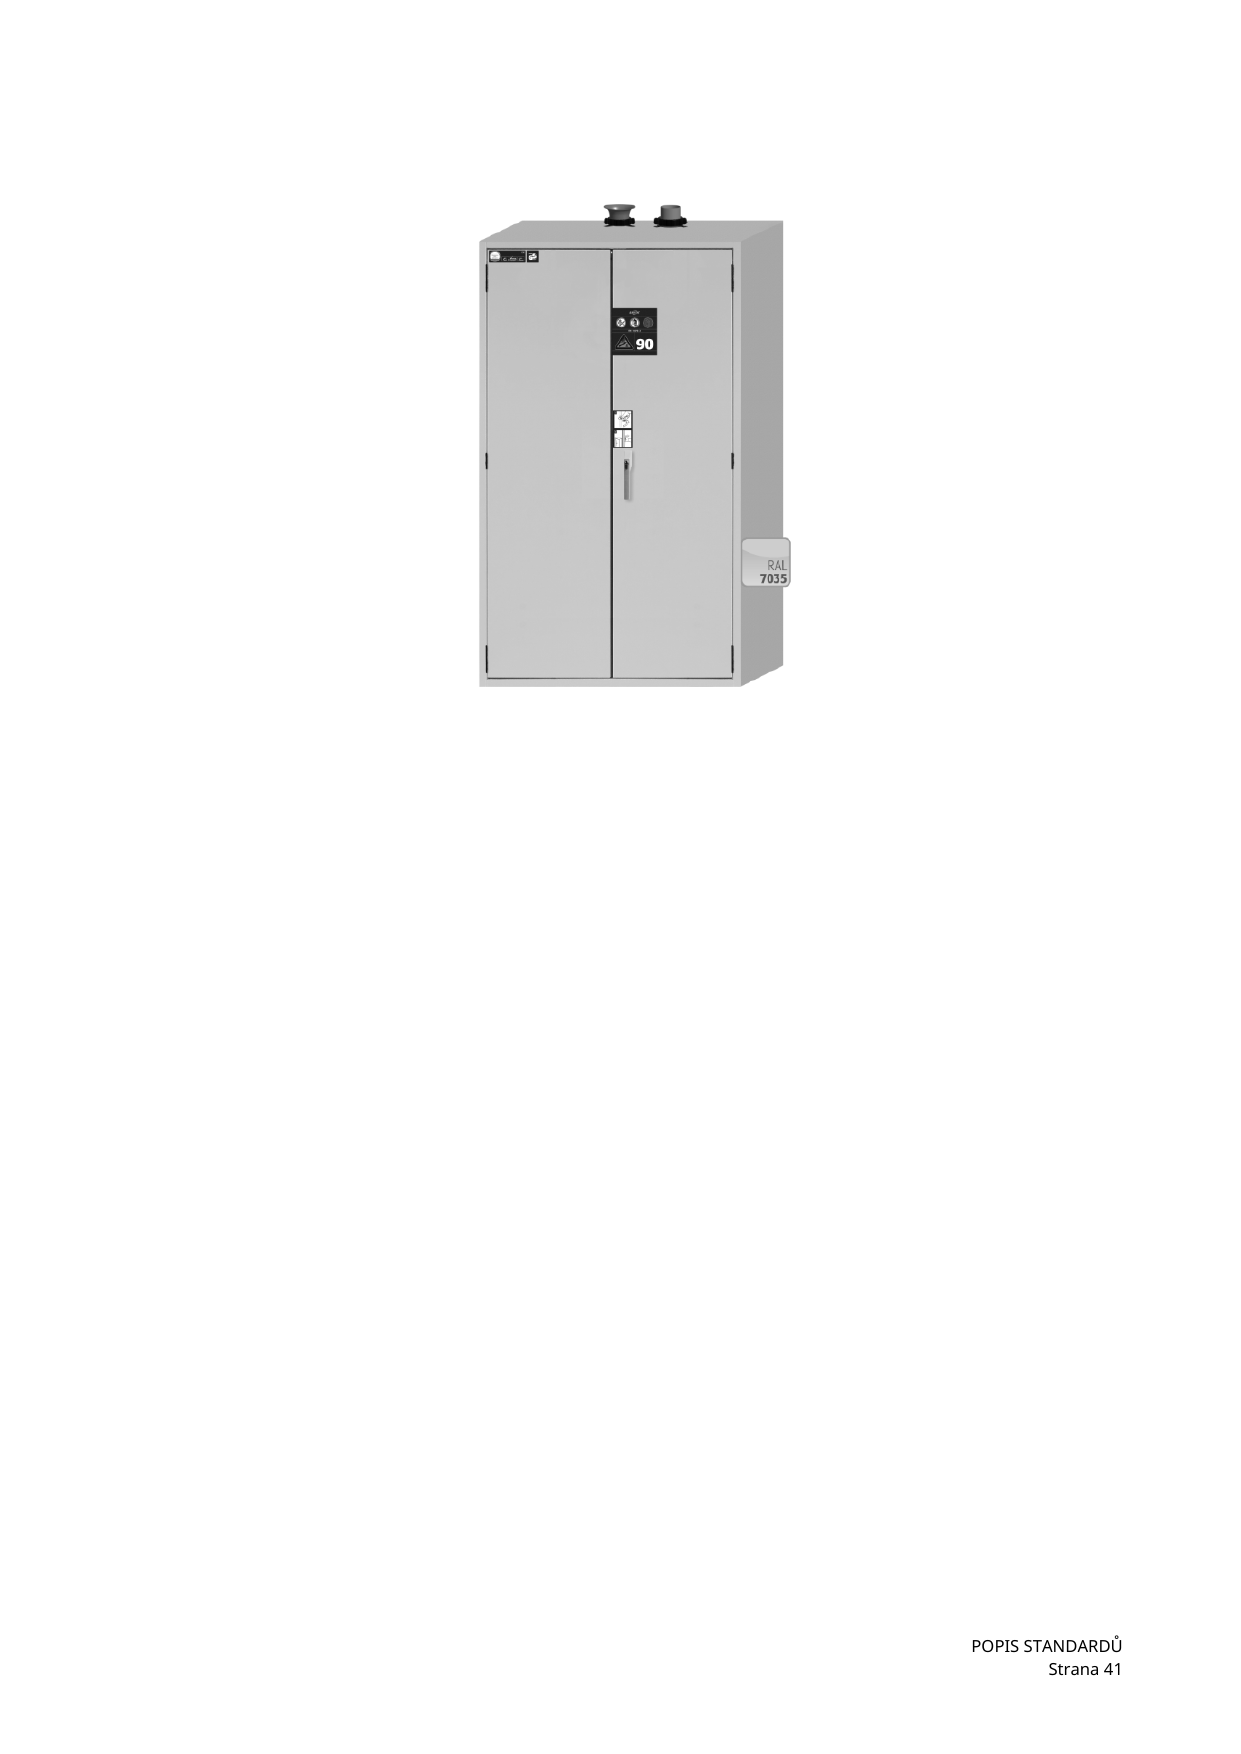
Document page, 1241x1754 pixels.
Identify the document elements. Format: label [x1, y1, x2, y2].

picture [452, 177, 817, 699]
